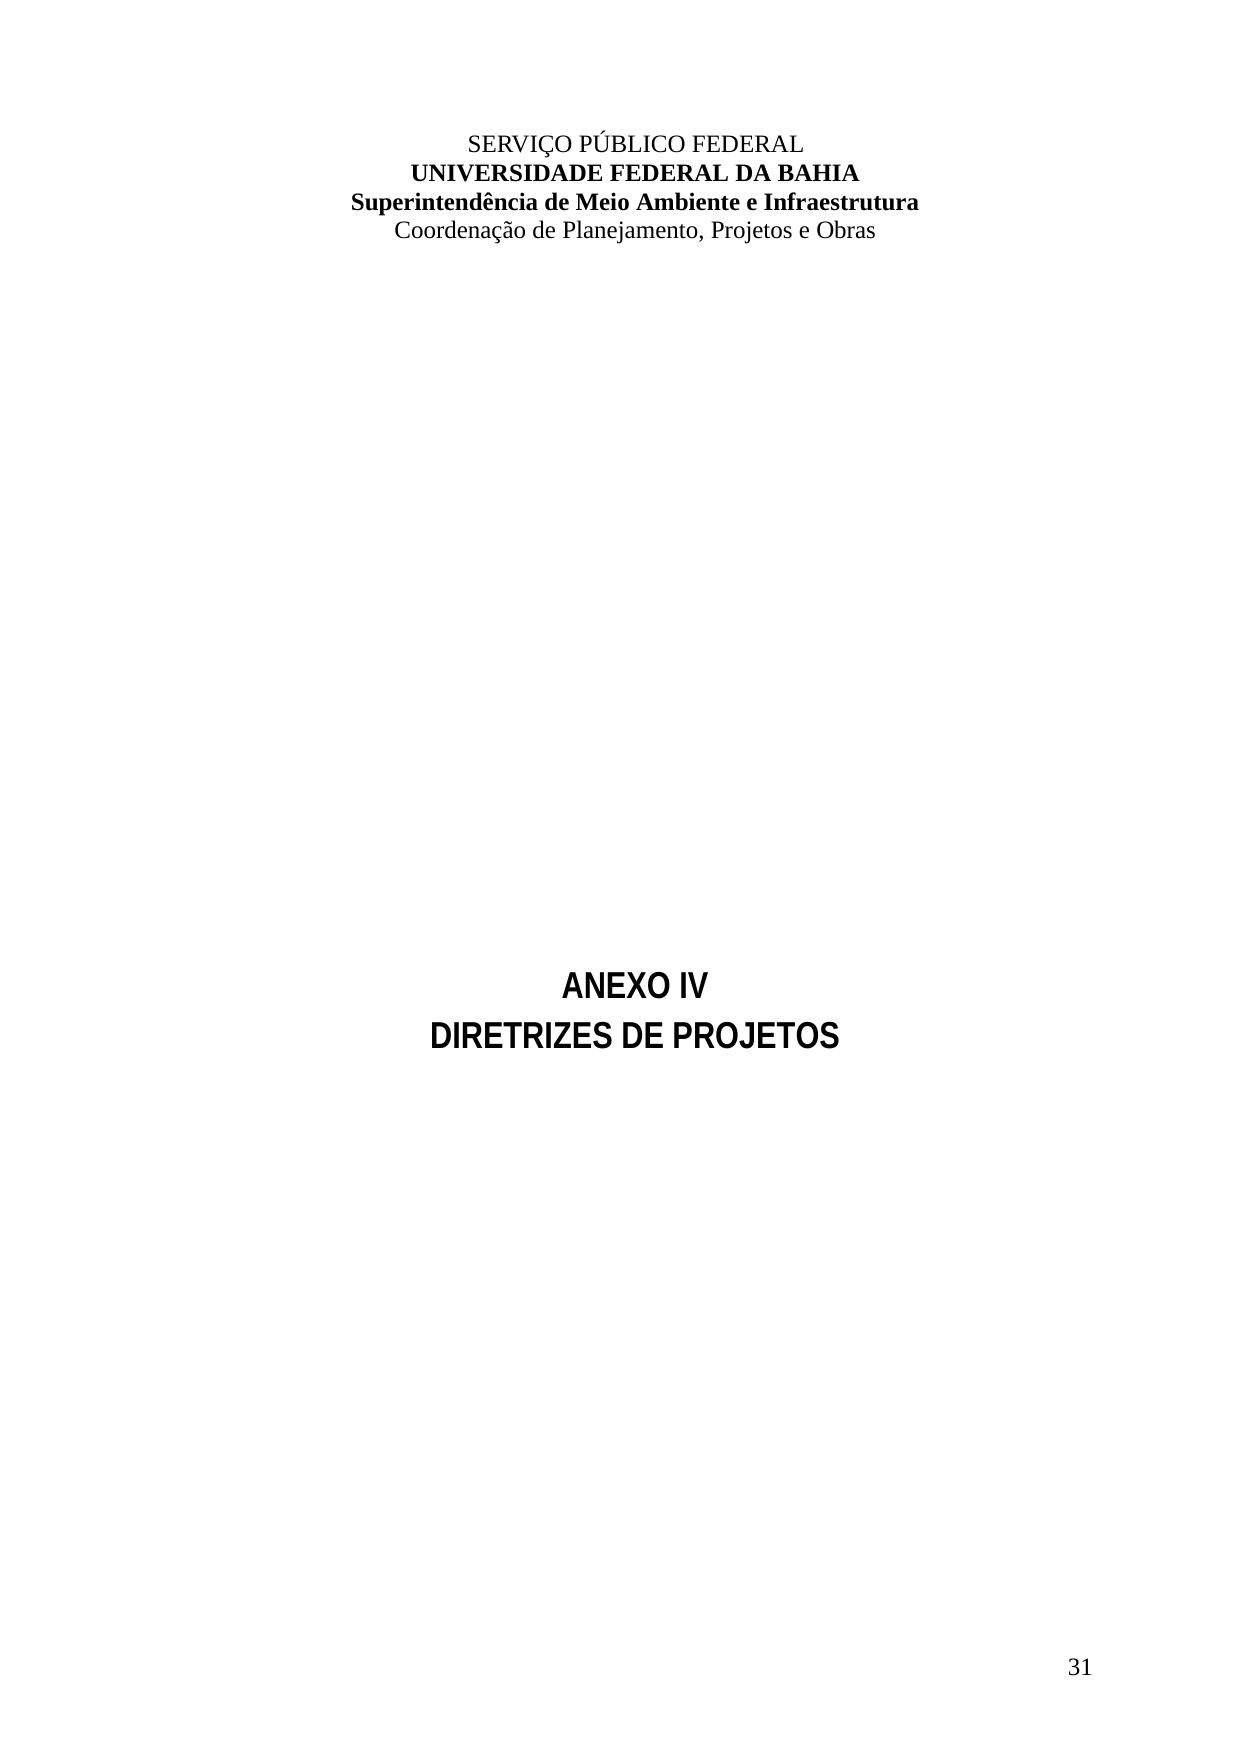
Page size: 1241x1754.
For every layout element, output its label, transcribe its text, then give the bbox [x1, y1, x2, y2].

text DIRETRIZES DE PROJETOS [177, 1013, 1093, 1056]
text ANEXO IV [177, 964, 1093, 1007]
